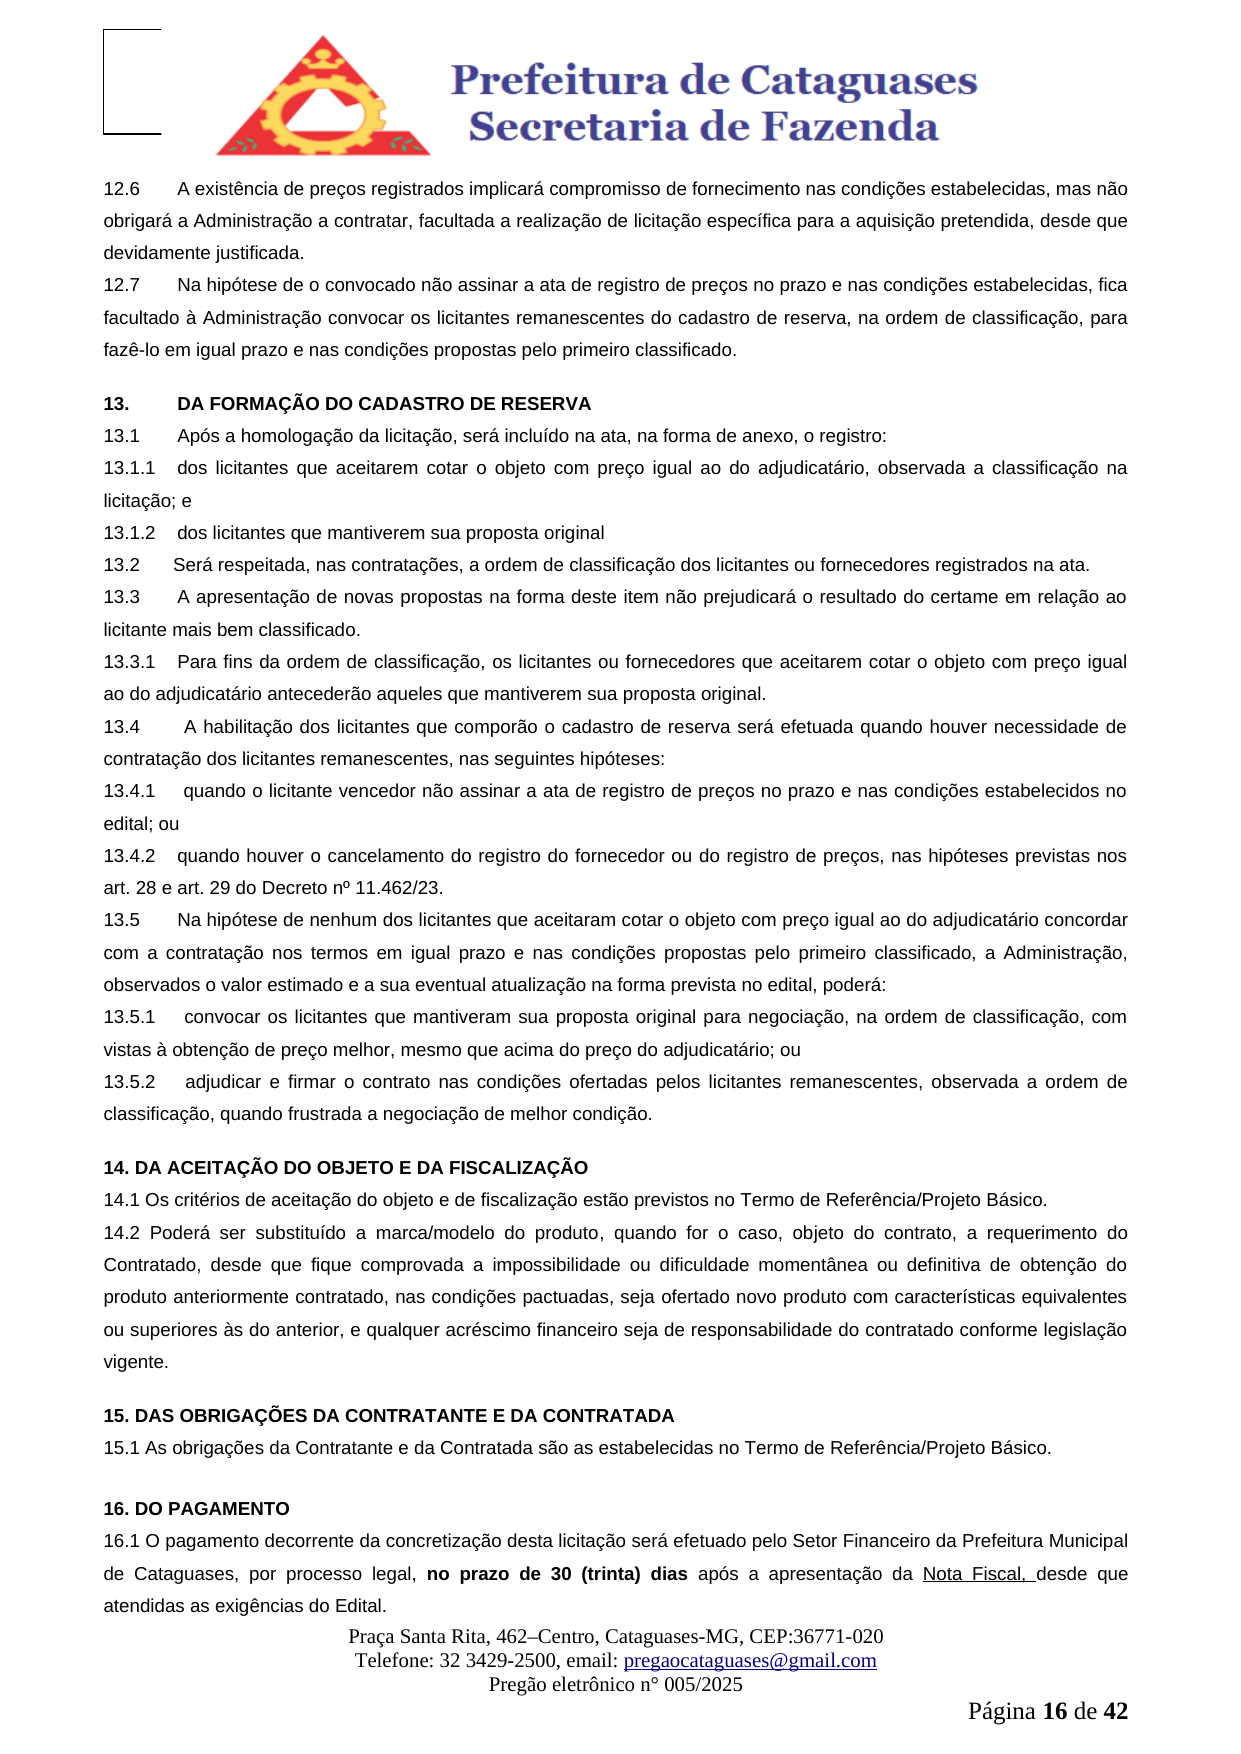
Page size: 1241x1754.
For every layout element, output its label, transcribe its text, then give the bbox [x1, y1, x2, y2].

list Na hipótese de nenhum dos licitantes que aceitaram cotar o objeto com preço igual ao do adjudicatário concordar com a contratação nos termos em igual prazo e nas condições propostas pelo primeiro classificado, a Administração, observados o valor estimado e a sua eventual atualização na forma prevista no edital, poderá: [103, 909, 1128, 995]
list A apresentação de novas propostas na forma deste item não prejudicará o resultado do certame em relação ao licitante mais bem classificado. [103, 586, 1128, 640]
text 15.1 As obrigações da Contratante e da Contratada são as estabelecidas no Termo de Referência/Projeto Básico. [103, 1437, 1128, 1458]
text 14. DA ACEITAÇÃO DO OBJETO E DA FISCALIZAÇÃO [103, 1157, 1128, 1178]
list adjudicar e firmar o contrato nas condições ofertadas pelos licitantes remanescentes, observada a ordem de classificação, quando frustrada a negociação de melhor condição. [103, 1071, 1128, 1124]
list Para fins da ordem de classificação, os licitantes ou fornecedores que aceitarem cotar o objeto com preço igual ao do adjudicatário antecederão aqueles que mantiverem sua proposta original. [103, 651, 1128, 705]
list Após a homologação da licitação, será incluído na ata, na forma de anexo, o registro: [103, 425, 1128, 446]
text 14.2 Poderá ser substituído a marca/modelo do produto, quando for o caso, objeto do contrato, a requerimento do Contratado, desde que fique comprovada a impossibilidade ou dificuldade momentânea ou definitiva de obtenção do produto anteriormente contratado, nas condições pactuadas, seja ofertado novo produto com características equivalentes ou superiores às do anterior, e qualquer acréscimo financeiro seja de responsabilidade do contratado conforme legislação vigente. [103, 1221, 1128, 1372]
list convocar os licitantes que mantiveram sua proposta original para negociação, na ordem de classificação, com vistas à obtenção de preço melhor, mesmo que acima do preço do adjudicatário; ou [103, 1006, 1128, 1060]
text 16. DO PAGAMENTO [103, 1498, 1128, 1519]
list dos licitantes que mantiverem sua proposta original [103, 522, 1128, 543]
list quando houver o cancelamento do registro do fornecedor ou do registro de preços, nas hipóteses previstas nos art. 28 e art. 29 do Decreto nº 11.462/23. [103, 845, 1128, 898]
list A existência de preços registrados implicará compromisso de fornecimento nas condições estabelecidas, mas não obrigará a Administração a contratar, facultada a realização de licitação específica para a aquisição pretendida, desde que devidamente justificada. [103, 177, 1128, 263]
list Na hipótese de o convocado não assinar a ata de registro de preços no prazo e nas condições estabelecidas, fica facultado à Administração convocar os licitantes remanescentes do cadastro de reserva, na ordem de classificação, para fazê-lo em igual prazo e nas condições propostas pelo primeiro classificado. [103, 274, 1128, 360]
list A habilitação dos licitantes que comporão o cadastro de reserva será efetuada quando houver necessidade de contratação dos licitantes remanescentes, nas seguintes hipóteses: [103, 716, 1128, 769]
list Será respeitada, nas contratações, a ordem de classificação dos licitantes ou fornecedores registrados na ata. [103, 554, 1128, 576]
list dos licitantes que aceitarem cotar o objeto com preço igual ao do adjudicatário, observada a classificação na licitação; e [103, 457, 1128, 511]
picture [161, 29, 1071, 177]
list DA FORMAÇÃO DO CADASTRO DE RESERVA [103, 393, 1128, 414]
list quando o licitante vencedor não assinar a ata de registro de preços no prazo e nas condições estabelecidos no edital; ou [103, 780, 1128, 834]
text 16.1 O pagamento decorrente da concretização desta licitação será efetuado pelo Setor Financeiro da Prefeitura Municipal de Cataguases, por processo legal, no prazo de 30 (trinta) dias após a apresentação da Nota Fiscal, desde que atendidas as exigências do Edital. [103, 1530, 1128, 1616]
text 15. DAS OBRIGAÇÕES DA CONTRATANTE E DA CONTRATADA [103, 1404, 1128, 1426]
text 14.1 Os critérios de aceitação do objeto e de fiscalização estão previstos no Termo de Referência/Projeto Básico. [103, 1189, 1128, 1211]
